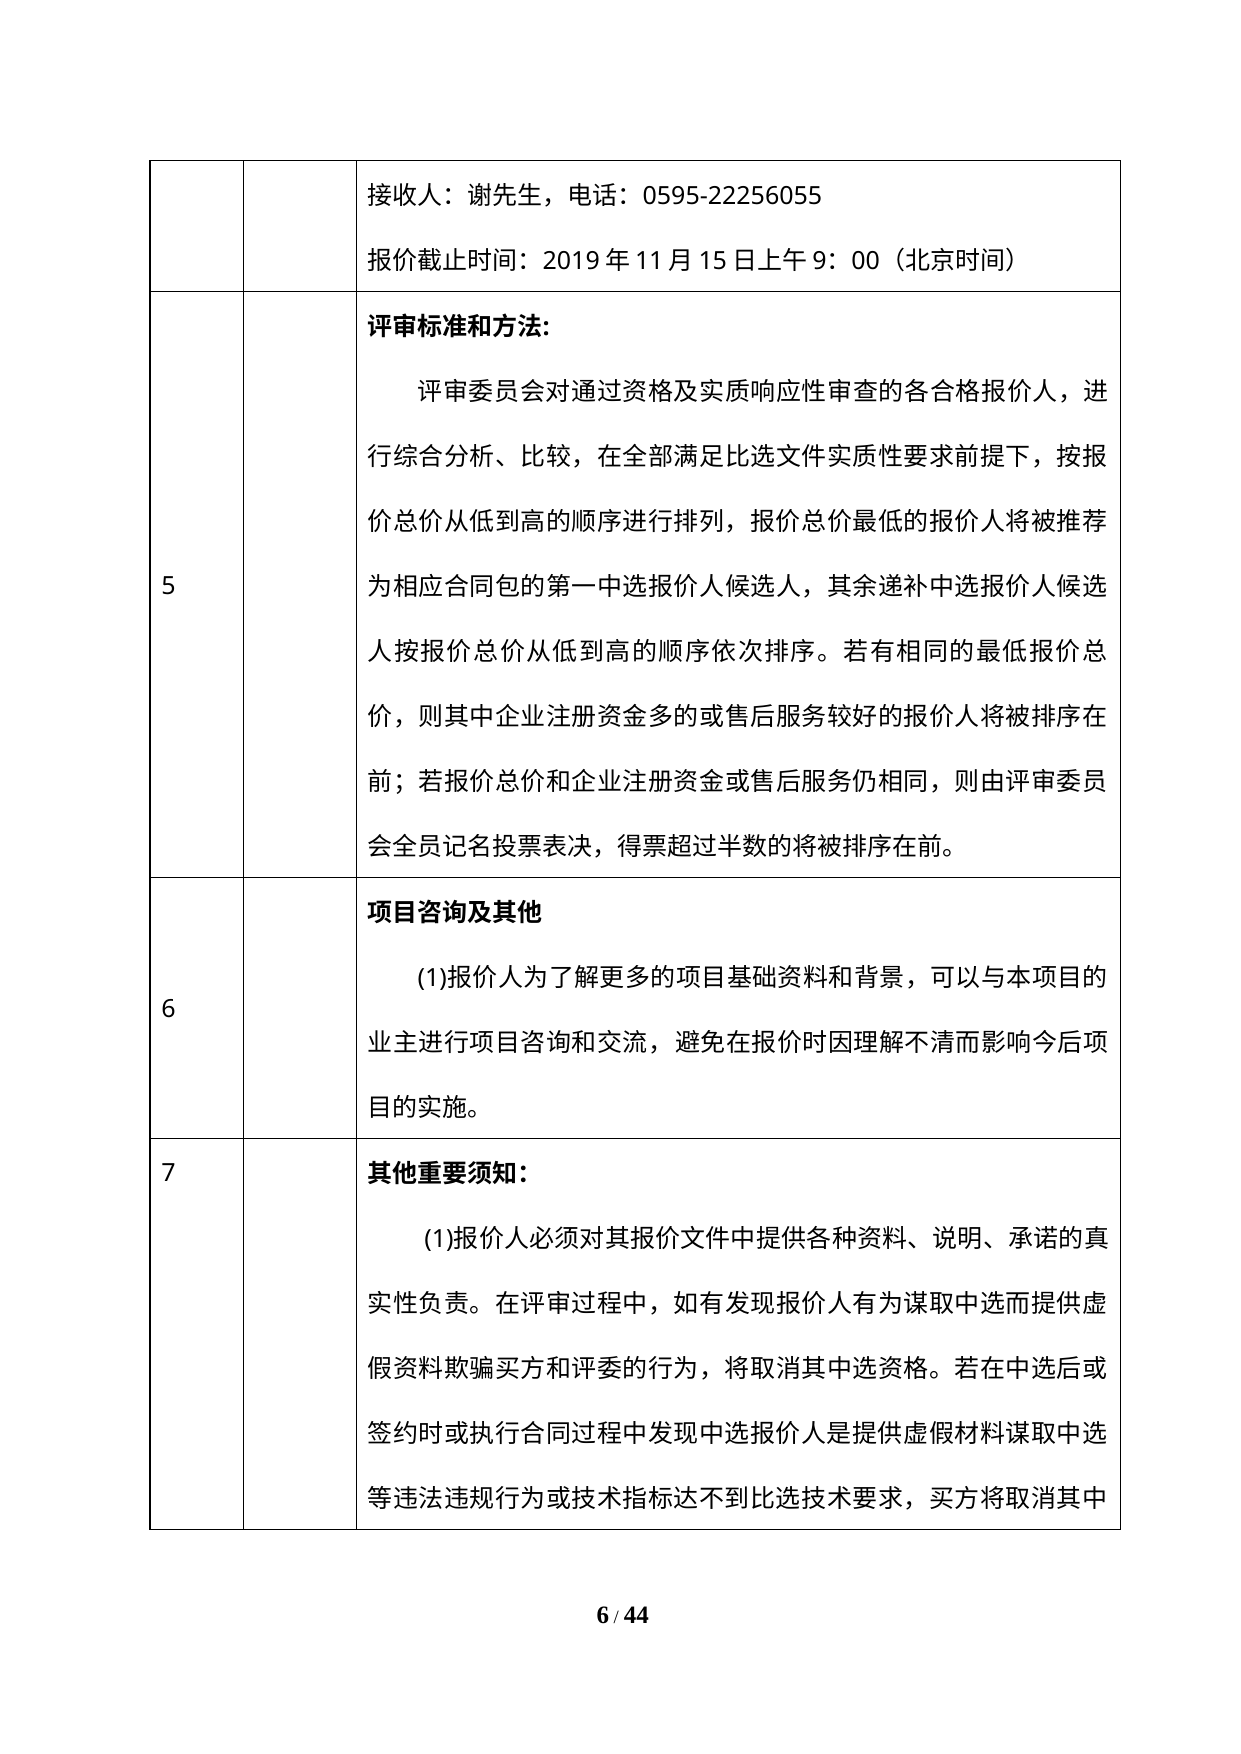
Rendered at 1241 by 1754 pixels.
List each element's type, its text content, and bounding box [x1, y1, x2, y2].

table_cell 6 [151, 878, 243, 1138]
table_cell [357, 161, 1120, 291]
table_cell 7 [151, 1139, 243, 1529]
table_cell [244, 161, 356, 291]
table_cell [357, 1139, 1120, 1529]
table_cell [244, 1139, 356, 1529]
table_cell 5 [151, 292, 243, 877]
table_cell [244, 878, 356, 1138]
table_cell 项目咨询及其他 (1)报价人为了解更多的项目基础资料和背景，可以与本项目的业主进行项目咨询和交流，避免在报价时因理解不清而影响今后项目的实施。 [357, 878, 1120, 1138]
table_cell [244, 292, 356, 877]
table_cell 评审标准和方法: 评审委员会对通过资格及实质响应性审查的各合格报价人，进行综合分析、比较，在全部满足比选文件实质性要求前提下，按报价总价从低到高的顺序进行排列，报价总价最低的报价人将被推荐为相应合同包的第一中选报价人候选人，其余递补中选报价人候选人按报价总价从低到高的顺序依次排序。若有相同的最低报价总价，则其中企业注册资金多的或售后服务较好的报价人将被排序在前；若报价总价和企业注册资金或售后服务仍相同，则由评审委员会全员记名投票表决，得票超过半数的将被排序在前。 [357, 292, 1120, 877]
table_cell 4 [151, 161, 243, 291]
